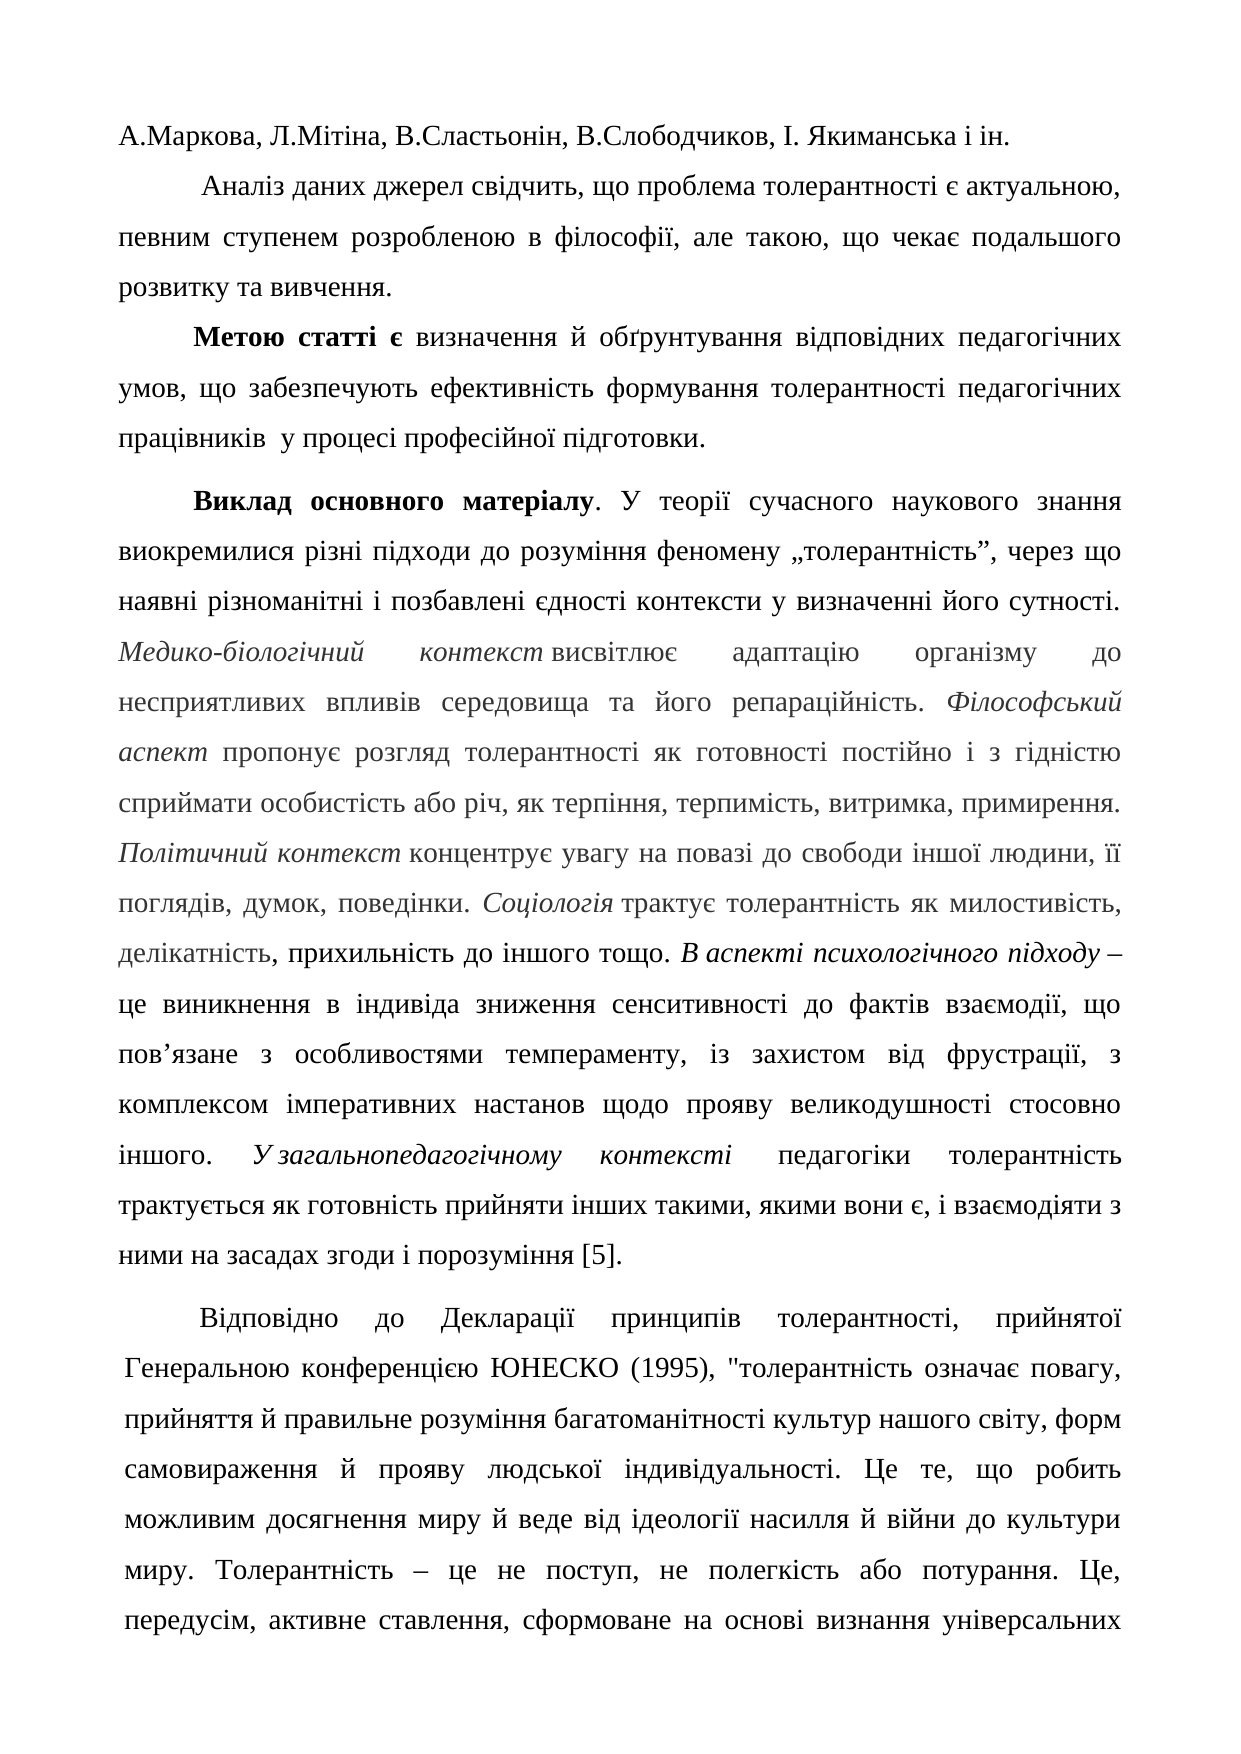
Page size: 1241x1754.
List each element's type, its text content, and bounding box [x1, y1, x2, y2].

text Виклад основного матеріалу. У теорії сучасного наукового знання виокремилися різні підходи до розуміння феномену „толерантність”, через що наявні різноманітні і позбавлені єдності контексти у визначенні його сутності. Медико-біологічний контекст висвітлює адаптацію організму до несприятливих впливів середовища та його репараційність. Філософський аспект пропонує розгляд толерантності як готовності постійно і з гідністю сприймати особистість або річ, як терпіння, терпимість, витримка, примирення. Політичний контекст концентрує увагу на повазі до свободи іншої людини, її поглядів, думок, поведінки. Соціологія трактує толерантність як милостивість, делікатність, прихильність до іншого тощо. В аспекті психологічного підходу – це виникнення в індивіда зниження сенситивності до фактів взаємодії, що пов’язане з особливостями темпераменту, із захистом від фрустрації, з комплексом імперативних настанов щодо прояву великодушності стосовно іншого. У загальнопедагогічному контексті педагогіки толерантність трактується як готовність прийняти інших такими, якими вони є, і взаємодіяти з ними на засадах згоди і порозуміння [5]. [118, 483, 1122, 1271]
text Метою статті є визначення й обґрунтування відповідних педагогічних умов, що забезпечують ефективність формування толерантності педагогічних працівників у процесі професійної підготовки. [118, 319, 1122, 453]
text Аналіз даних джерел свідчить, що проблема толерантності є актуальною, певним ступенем розробленою в філософії, але такою, що чекає подальшого розвитку та вивчення. [118, 168, 1122, 303]
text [124, 1300, 1122, 1636]
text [118, 118, 1122, 152]
